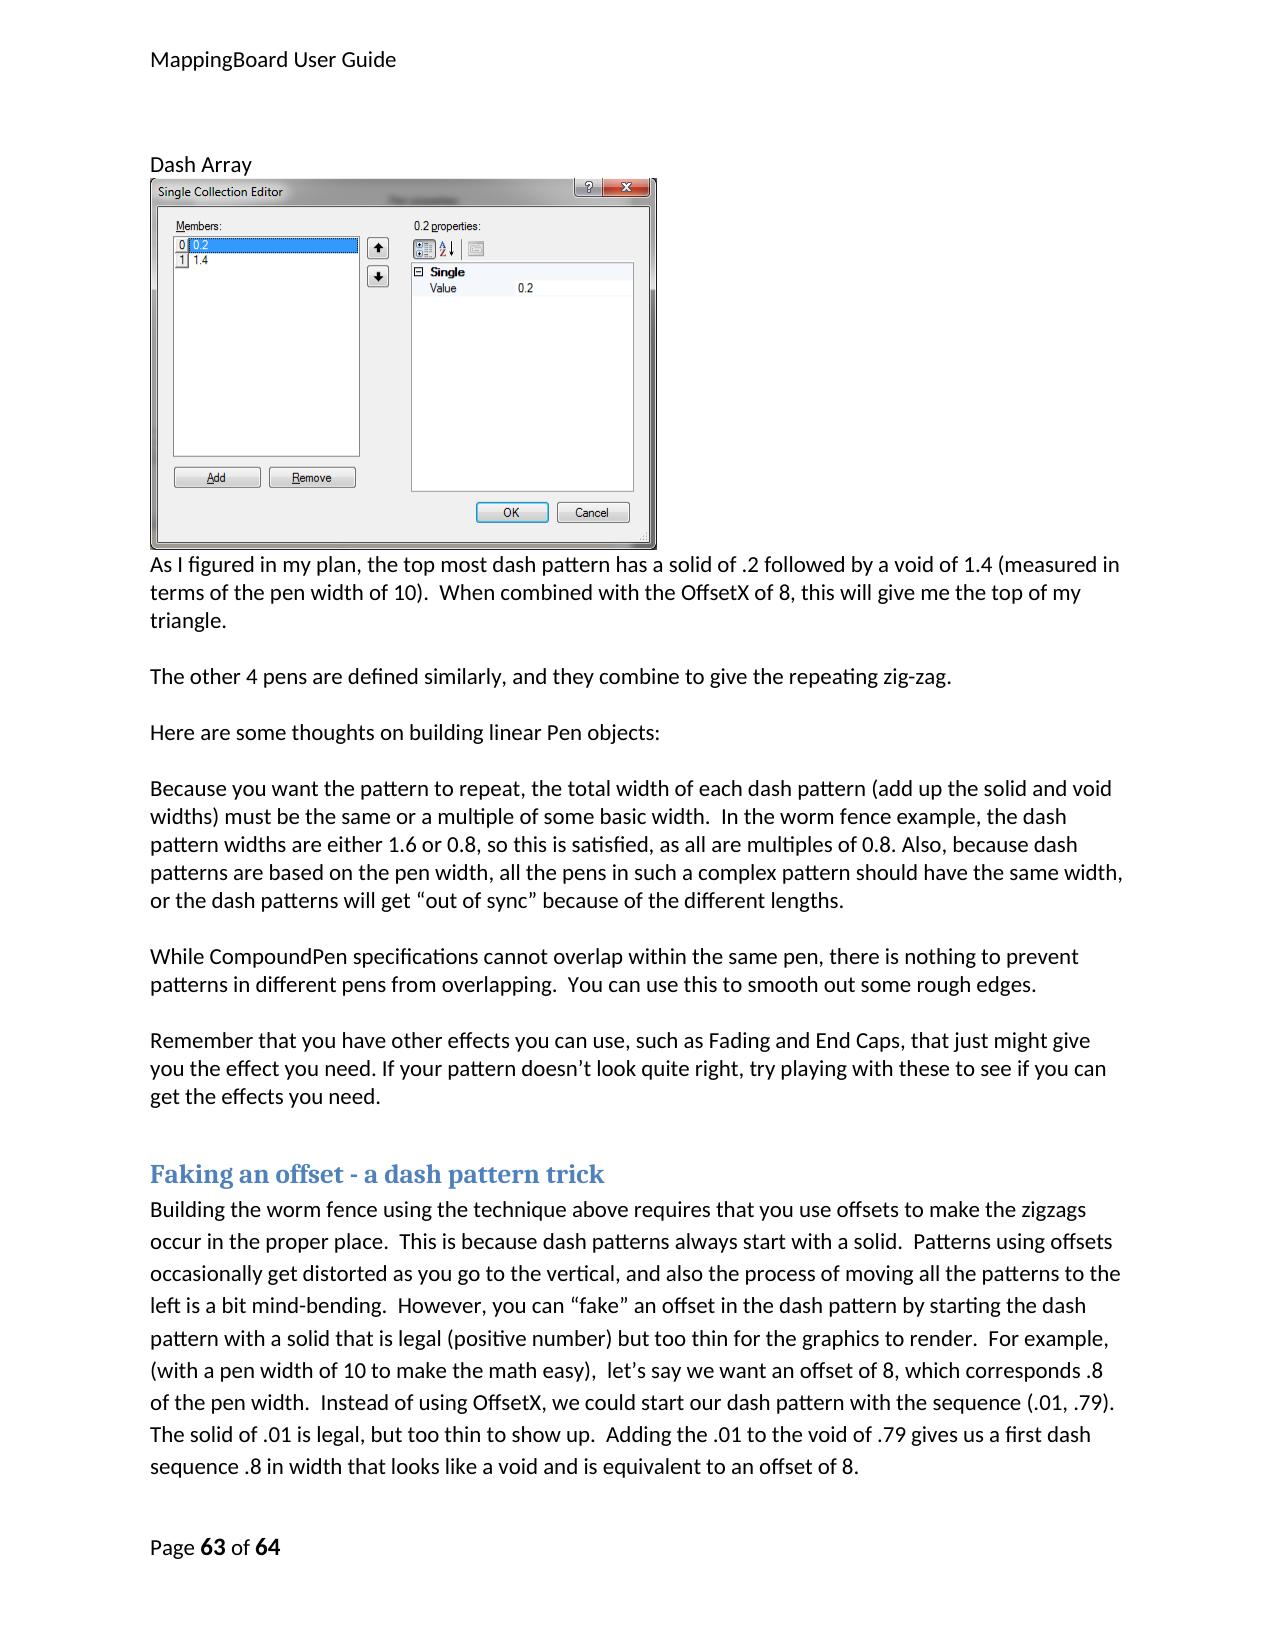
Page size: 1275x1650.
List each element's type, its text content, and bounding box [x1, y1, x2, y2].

text Because you want the pattern to repeat, the total width of each dash pattern (add up the solid and void widths) must be the same or a multiple of some basic width. In the worm fence example, the dash pattern widths are either 1.6 or 0.8, so this is satisfied, as all are multiples of 0.8. Also, because dash patterns are based on the pen width, all the pens in such a complex pattern should have the same width, or the dash patterns will get “out of sync” because of the different lengths. [150, 774, 1125, 914]
text Dash Array [150, 150, 1125, 178]
text Remember that you have other effects you can use, such as Fading and End Caps, that just might give you the effect you need. If your pattern doesn’t look quite right, try playing with these to see if you can get the effects you need. [150, 1026, 1125, 1110]
subtitle Faking an offset - a dash pattern trick [150, 1159, 1125, 1190]
text As I figured in my plan, the top most dash pattern has a solid of .2 followed by a void of 1.4 (measured in terms of the pen width of 10). When combined with the OffsetX of 8, this will give me the top of my triangle. [150, 550, 1125, 634]
text While CompoundPen specifications cannot overlap within the same pen, there is nothing to prevent patterns in different pens from overlapping. You can use this to smooth out some rough edges. [150, 942, 1125, 998]
text The other 4 pens are defined similarly, and they combine to give the repeating zig-zag. [150, 662, 1125, 690]
text Building the worm fence using the technique above requires that you use offsets to make the zigzags occur in the proper place. This is because dash patterns always start with a solid. Patterns using offsets occasionally get distorted as you go to the vertical, and also the process of moving all the patterns to the left is a bit mind-bending. However, you can “fake” an offset in the dash pattern by starting the dash pattern with a solid that is legal (positive number) but too thin for the graphics to render. For example, (with a pen width of 10 to make the math easy), let’s say we want an offset of 8, which corresponds .8 of the pen width. Instead of using OffsetX, we could start our dash pattern with the sequence (.01, .79). The solid of .01 is legal, but too thin to show up. Adding the .01 to the void of .79 gives us a first dash sequence .8 in width that looks like a void and is equivalent to an offset of 8. [150, 1195, 1125, 1481]
picture [150, 178, 657, 550]
text Here are some thoughts on building linear Pen objects: [150, 718, 1125, 746]
